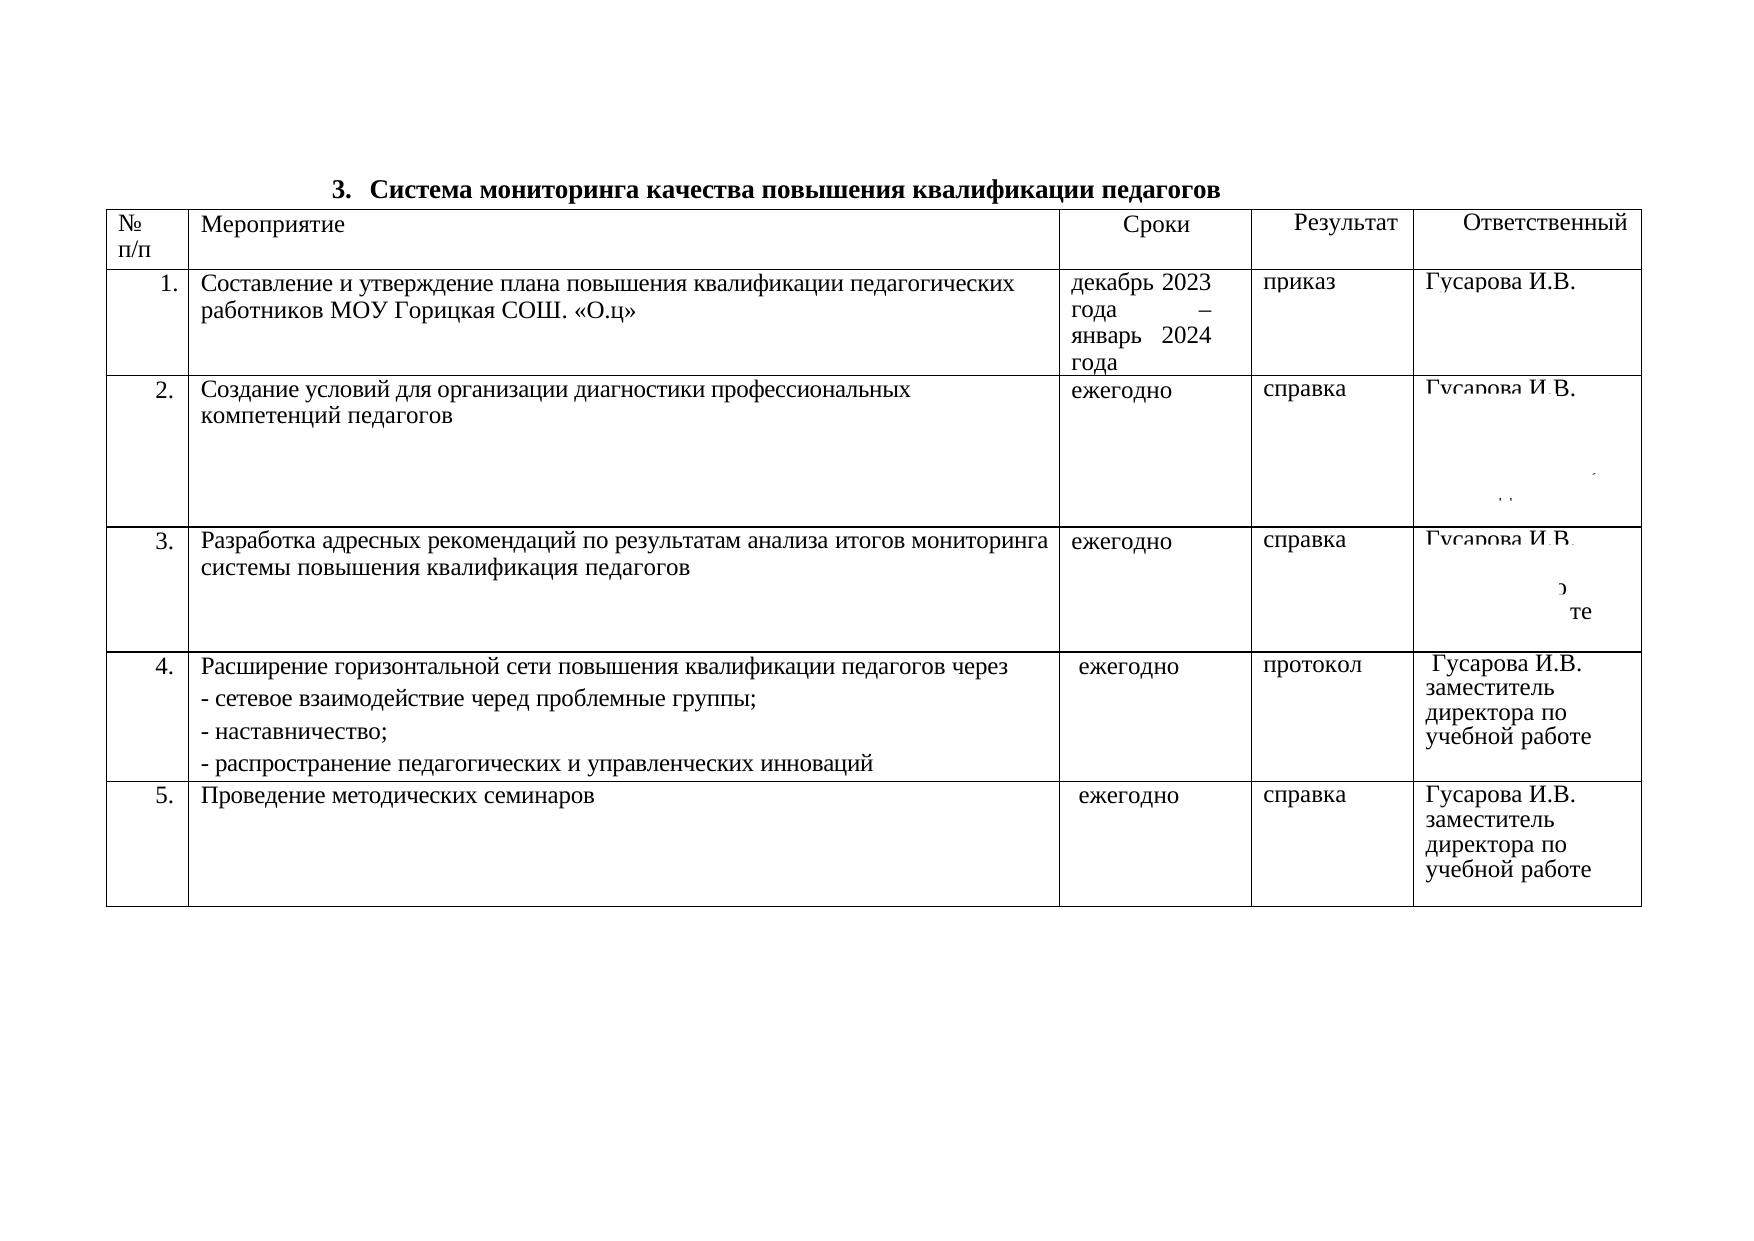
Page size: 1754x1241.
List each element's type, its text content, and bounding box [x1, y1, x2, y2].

table_cell Расширение горизонтальной сети повышения квалификации педагогов через сетевое взаимодействие черед проблемные группы; наставничество; распространение педагогических и управленческих инноваций [189, 653, 1059, 781]
table_cell Гусарова И.В. заместитель директора по учебной работе [1414, 782, 1641, 906]
table_cell Создание условий для организации диагностики профессиональных компетенций педагогов [189, 376, 1059, 526]
table_cell 4. [107, 653, 188, 781]
table_cell Проведение методических семинаров [189, 782, 1059, 906]
table_cell декабрь 2023 года – январь 2024 года [1060, 270, 1251, 375]
table_header Ответственный [1414, 210, 1641, 269]
table_cell ежегодно [1060, 528, 1251, 651]
table_cell справка [1252, 528, 1413, 651]
table_cell ежегодно [1060, 376, 1251, 526]
table_cell Гусарова И.В. заместитель директора по учебной работе, руководители ШМО [1414, 376, 1641, 526]
table_cell справка [1252, 376, 1413, 526]
table_header № п/п [107, 210, 188, 269]
table_cell 3. [107, 528, 188, 651]
table_cell приказ » [1252, 270, 1413, 375]
list Система мониторинга качества повышения квалификации педагогов [332, 173, 1654, 204]
table_cell 5. [107, 782, 188, 906]
table_header Мероприятие [189, 210, 1059, 269]
table_cell ежегодно [1060, 782, 1251, 906]
table_cell Разработка адресных рекомендаций по результатам анализа итогов мониторинга системы повышения квалификация педагогов [189, 528, 1059, 651]
table_cell Гусарова И.В. заместитель директора по учебной работе [1414, 653, 1641, 781]
table_cell ежегодно [1060, 653, 1251, 781]
table_cell справка [1252, 782, 1413, 906]
table_cell протокол [1252, 653, 1413, 781]
table_header Сроки [1060, 210, 1251, 269]
table_cell Гусарова И.В. заместитель директора по учебной работе [1414, 270, 1641, 375]
table_cell Составление и утверждение плана повышения квалификации педагогических работников МОУ Горицкая СОШ. «О.ц» [189, 270, 1059, 375]
table_cell 1. [107, 270, 188, 375]
table_cell 2. [107, 376, 188, 526]
table_cell Гусарова И.В. заместитель директора по учебной работе [1414, 528, 1641, 651]
table_header Результат [1252, 210, 1413, 269]
